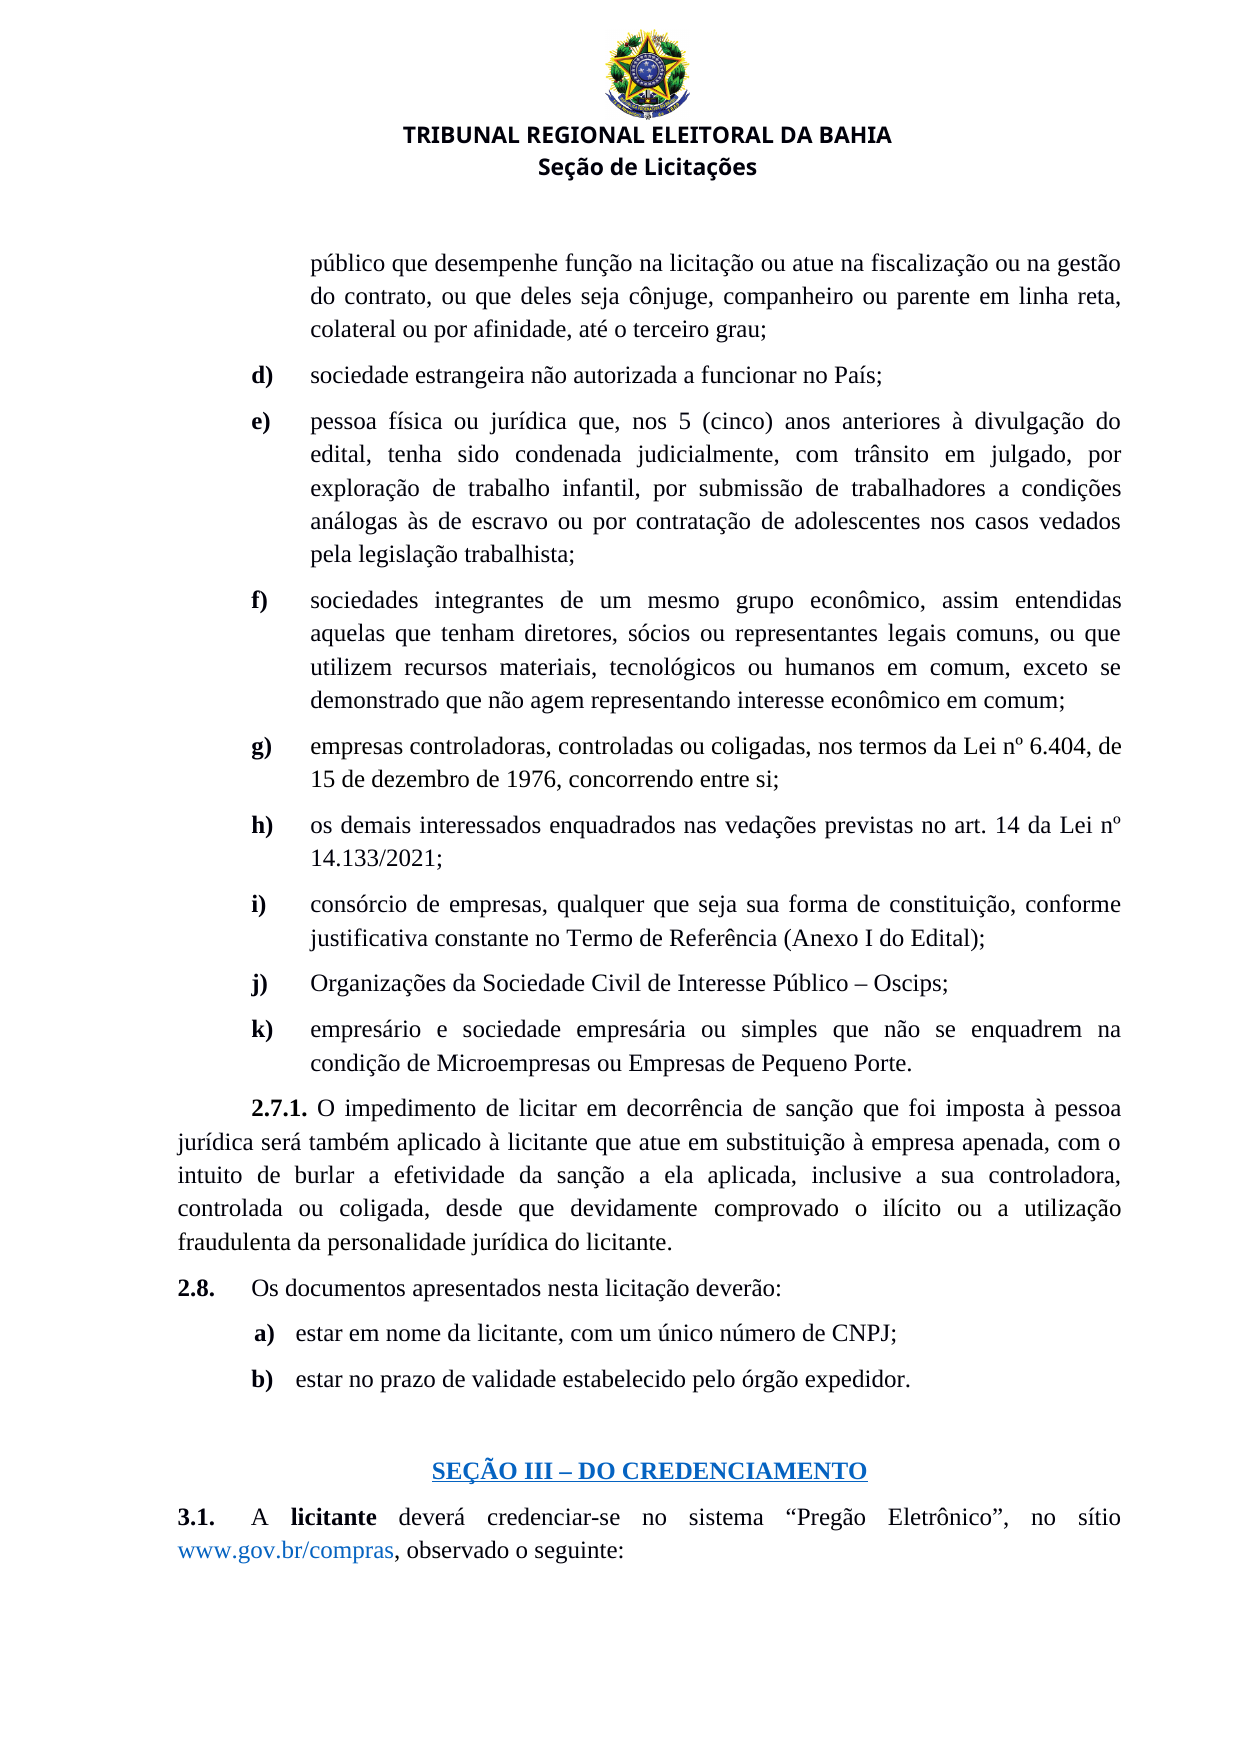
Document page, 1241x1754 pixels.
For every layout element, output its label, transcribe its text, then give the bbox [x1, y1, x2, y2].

list os demais interessados enquadrados nas vedações previstas no art. 14 da Lei nº 14.133/2021; [251, 807, 1122, 873]
list pessoa física ou jurídica que, nos 5 (cinco) anos anteriores à divulgação do edital, tenha sido condenada judicialmente, com trânsito em julgado, por exploração de trabalho infantil, por submissão de trabalhadores a condições análogas às de escravo ou por contratação de adolescentes nos casos vedados pela legislação trabalhista; [251, 403, 1122, 569]
list empresário e sociedade empresária ou simples que não se enquadrem na condição de Microempresas ou Empresas de Pequeno Porte. [251, 1011, 1122, 1078]
list estar no prazo de validade estabelecido pelo órgão expedidor. [251, 1361, 1122, 1394]
list sociedades integrantes de um mesmo grupo econômico, assim entendidas aquelas que tenham diretores, sócios ou representantes legais comuns, ou que utilizem recursos materiais, tecnológicos ou humanos em comum, exceto se demonstrado que não agem representando interesse econômico em comum; [251, 582, 1122, 715]
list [251, 244, 1122, 344]
list sociedade estrangeira não autorizada a funcionar no País; [251, 357, 1122, 390]
list Organizações da Sociedade Civil de Interesse Público – Oscips; [251, 965, 1122, 998]
text 2.8. Os documentos apresentados nesta licitação deverão: [177, 1269, 1122, 1303]
text SEÇÃO III – DO CREDENCIAMENTO [177, 1453, 1122, 1486]
list consórcio de empresas, qualquer que seja sua forma de constituição, conforme justificativa constante no Termo de Referência (Anexo I do Edital); [251, 886, 1122, 953]
list 2.7.1. O impedimento de licitar em decorrência de sanção que foi imposta à pessoa jurídica será também aplicado à licitante que atue em substituição à empresa apenada, com o intuito de burlar a efetividade da sanção a ela aplicada, inclusive a sua controladora, controlada ou coligada, desde que devidamente comprovado o ilícito ou a utilização fraudulenta da personalidade jurídica do licitante. [177, 1090, 1122, 1257]
text 3.1. A licitante deverá credenciar-se no sistema “Pregão Eletrônico”, no sítio www.gov.br/compras, observado o seguinte: [177, 1498, 1122, 1565]
list a) estar em nome da licitante, com um único número de CNPJ; [0, 1315, 1122, 1348]
list empresas controladoras, controladas ou coligadas, nos termos da Lei nº 6.404, de 15 de dezembro de 1976, concorrendo entre si; [251, 728, 1122, 794]
